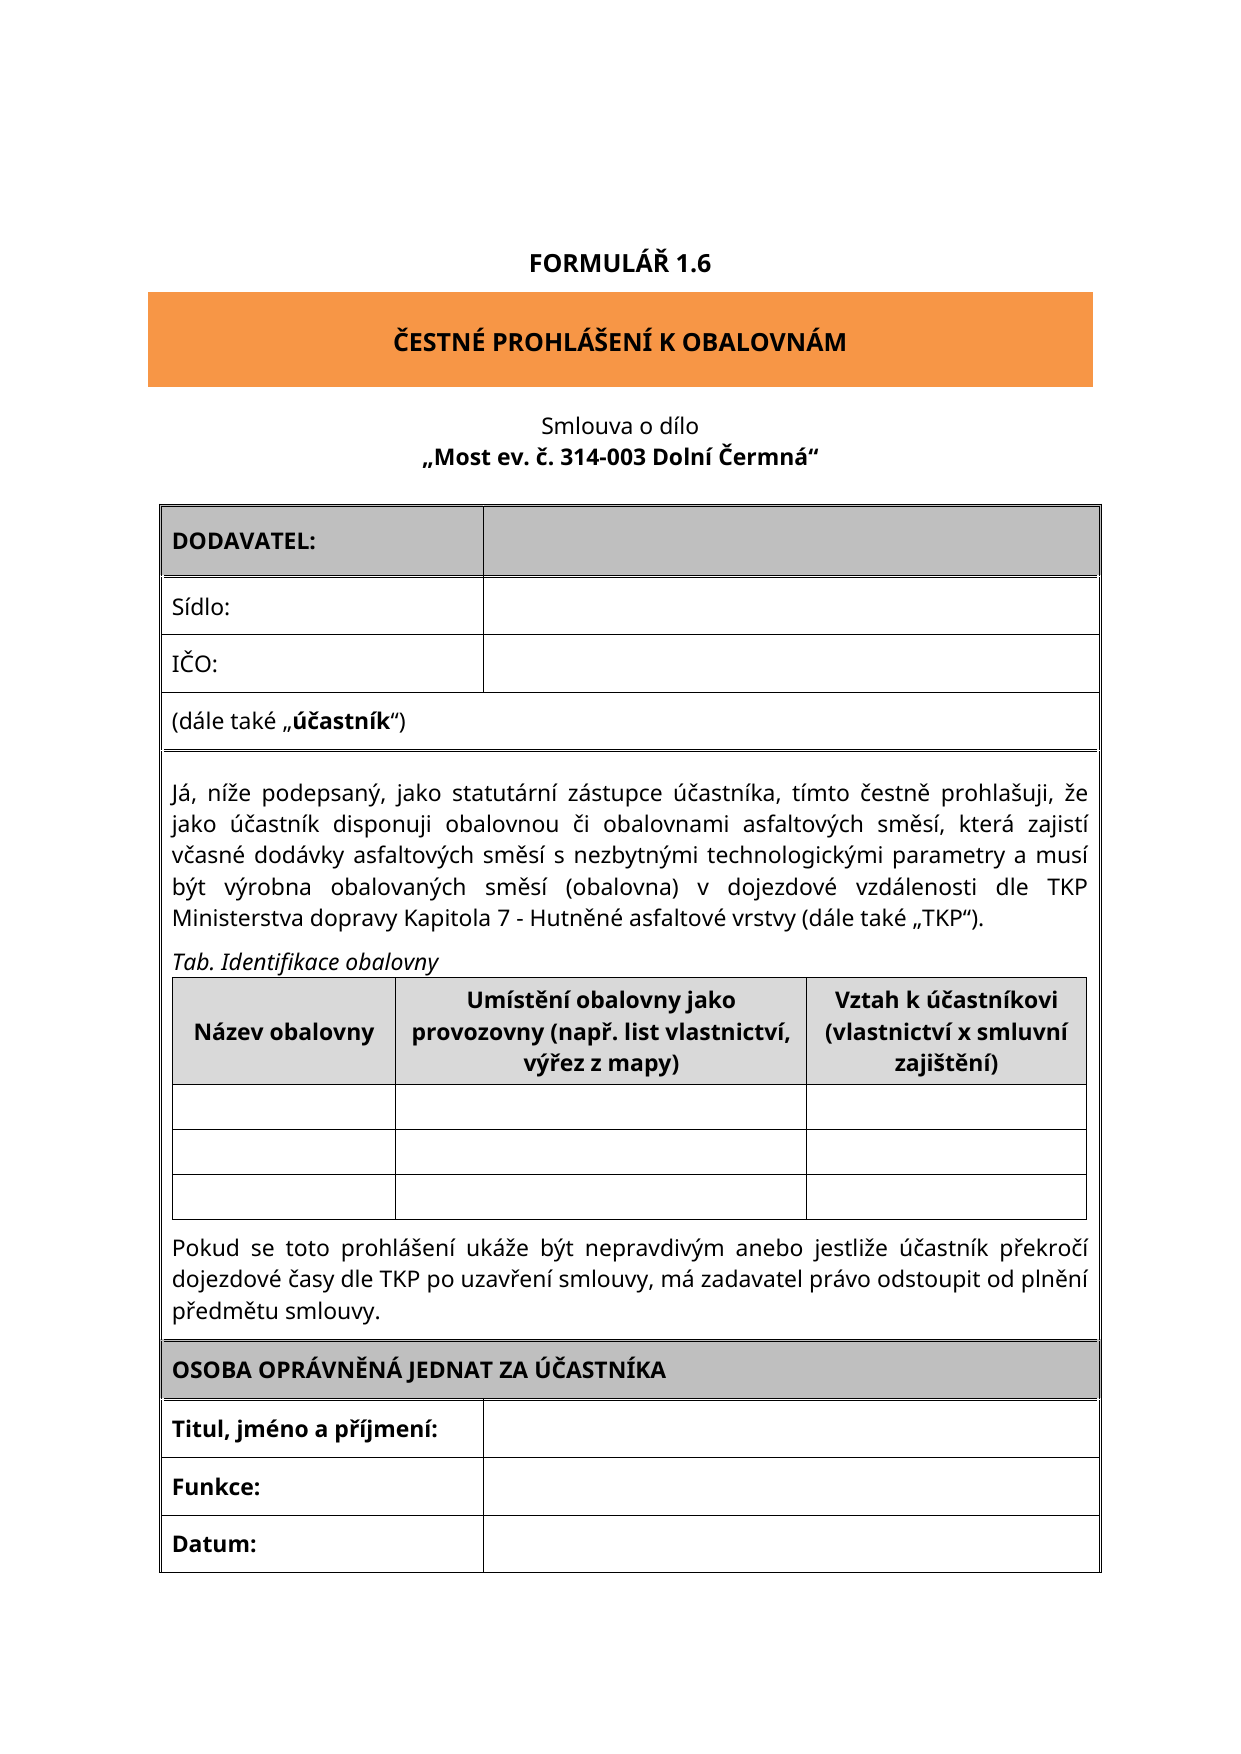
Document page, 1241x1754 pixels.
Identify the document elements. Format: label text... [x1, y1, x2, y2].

text Smlouva o dílo [148, 410, 1093, 441]
table_cell [484, 1398, 1101, 1457]
table_header [484, 507, 1099, 575]
table_cell [484, 635, 1099, 692]
table_cell Já, níže podepsaný, jako statutární zástupce účastníka, tímto čestně prohlašuji, že jako účastník disponuji obalovnou či obalovnami asfaltových směsí, která zajistí včasné dodávky asfaltových směsí s nezbytnými technologickými parametry a musí být výrobna obalovaných směsí (obalovna) v dojezdové vzdálenosti dle TKP Ministerstva dopravy Kapitola 7 - Hutněné asfaltové vrstvy (dále také „TKP“). Tab. Identifikace obalovny Pokud se toto prohlášení ukáže být nepravdivým anebo jestliže účastník překročí dojezdové časy dle TKP po uzavření smlouvy, má zadavatel právo odstoupit od plnění předmětu smlouvy. [160, 749, 1101, 1338]
table_cell [484, 1516, 1099, 1572]
table_cell Sídlo: [160, 575, 483, 634]
text „Most ev. č. 314-003 Dolní Čermná“ [148, 441, 1093, 472]
table_cell [484, 575, 1101, 634]
table_cell [484, 1458, 1099, 1514]
table_cell IČO: [162, 635, 483, 692]
text FORMULÁŘ 1.6 [148, 245, 1093, 279]
table_header DODAVATEL: [162, 507, 483, 575]
table_cell (dále také „účastník“) [162, 693, 1099, 749]
table_cell Datum: [162, 1516, 483, 1572]
table_cell Funkce: [162, 1458, 483, 1514]
table_cell Titul, jméno a příjmení: [160, 1398, 483, 1457]
text čestné Prohlášení k obalovnám [148, 324, 1093, 359]
table_cell osoba oprávněná jednat za účastníka [162, 1339, 1099, 1398]
